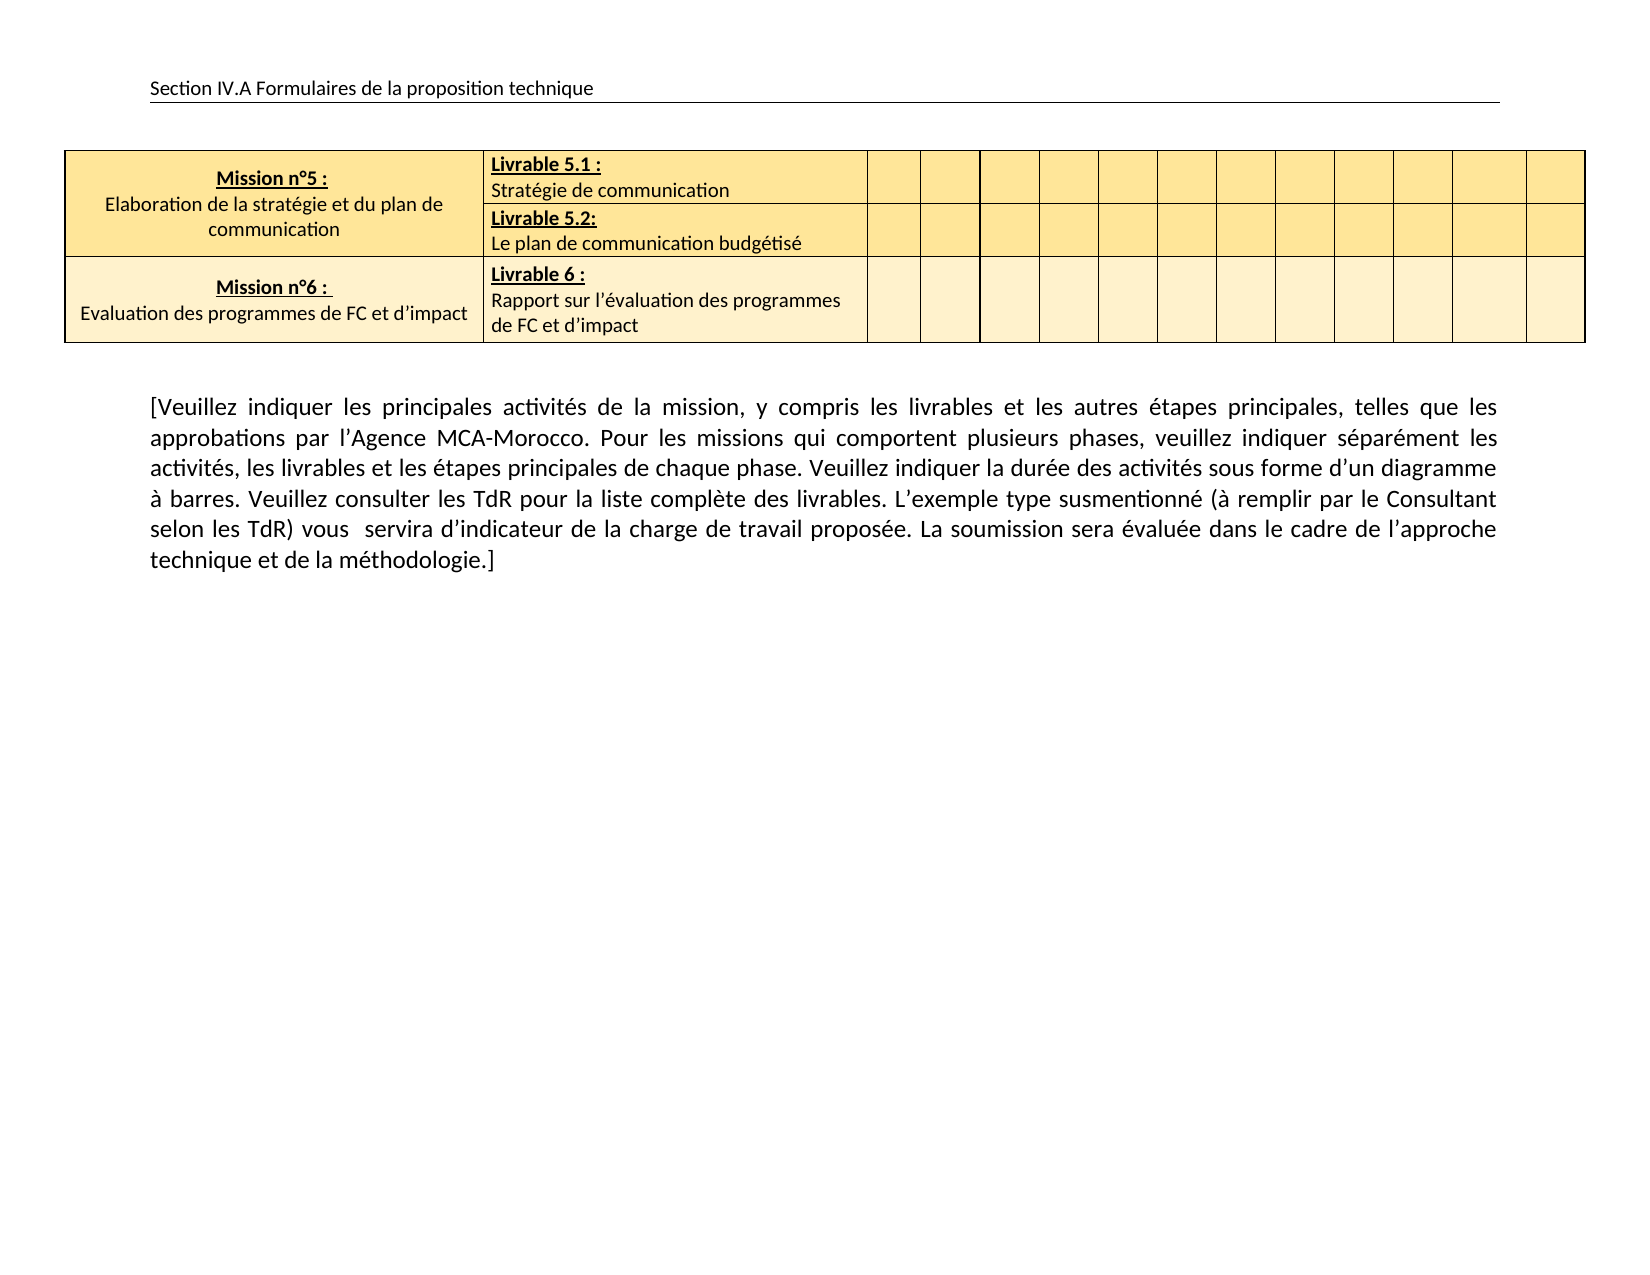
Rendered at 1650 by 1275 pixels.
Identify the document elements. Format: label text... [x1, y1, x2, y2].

table_cell [1217, 204, 1275, 256]
table_cell [921, 257, 979, 342]
table_cell [1276, 151, 1334, 203]
table_cell Livrable 5.2: Le plan de communication budgétisé [484, 204, 867, 256]
table_cell Mission n°6 : Evaluation des programmes de FC et d’impact [66, 257, 483, 342]
table_cell Livrable 6 : Rapport sur l’évaluation des programmes de FC et d’impact [484, 257, 867, 342]
table_cell [1276, 204, 1334, 256]
table_cell [1335, 257, 1393, 342]
table_cell [921, 151, 979, 203]
table_cell [1394, 204, 1452, 256]
table_cell [1453, 257, 1526, 342]
table_cell [1040, 204, 1098, 256]
table_cell [1158, 257, 1216, 342]
table_cell Mission n°5 : Elaboration de la stratégie et du plan de communication [66, 151, 483, 256]
table_cell [1217, 257, 1275, 342]
table_cell [1453, 151, 1526, 203]
table_cell [1453, 204, 1526, 256]
table_cell [1335, 204, 1393, 256]
table_cell [1394, 151, 1452, 203]
table_cell [1527, 151, 1584, 203]
table_cell [1040, 257, 1098, 342]
table_cell [868, 257, 920, 342]
table_cell [981, 204, 1039, 256]
table_cell [1099, 204, 1157, 256]
table_cell [981, 257, 1039, 342]
text [Veuillez indiquer les principales activités de la mission, y compris les livrables et les autres étapes principales, telles que les approbations par l’Agence MCA-Morocco. Pour les missions qui comportent plusieurs phases, veuillez indiquer séparément les activités, les livrables et les étapes principales de chaque phase. Veuillez indiquer la durée des activités sous forme d’un diagramme à barres. Veuillez consulter les TdR pour la liste complète des livrables. L’exemple type susmentionné (à remplir par le Consultant selon les TdR) vous servira d’indicateur de la charge de travail proposée. La soumission sera évaluée dans le cadre de l’approche technique et de la méthodologie.] [150, 391, 1500, 574]
table_cell [1276, 257, 1334, 342]
table_cell [1527, 257, 1584, 342]
table_cell [1158, 204, 1216, 256]
table_cell [1040, 151, 1098, 203]
table_cell [1394, 257, 1452, 342]
table_cell Livrable 5.1 : Stratégie de communication [484, 151, 867, 203]
table_cell [1099, 151, 1157, 203]
table_cell [1217, 151, 1275, 203]
table_cell [868, 204, 920, 256]
table_cell [921, 204, 979, 256]
table_cell [1527, 204, 1584, 256]
table_cell [981, 151, 1039, 203]
table_cell [1335, 151, 1393, 203]
table_cell [1158, 151, 1216, 203]
table_cell [1099, 257, 1157, 342]
table_cell [868, 151, 920, 203]
